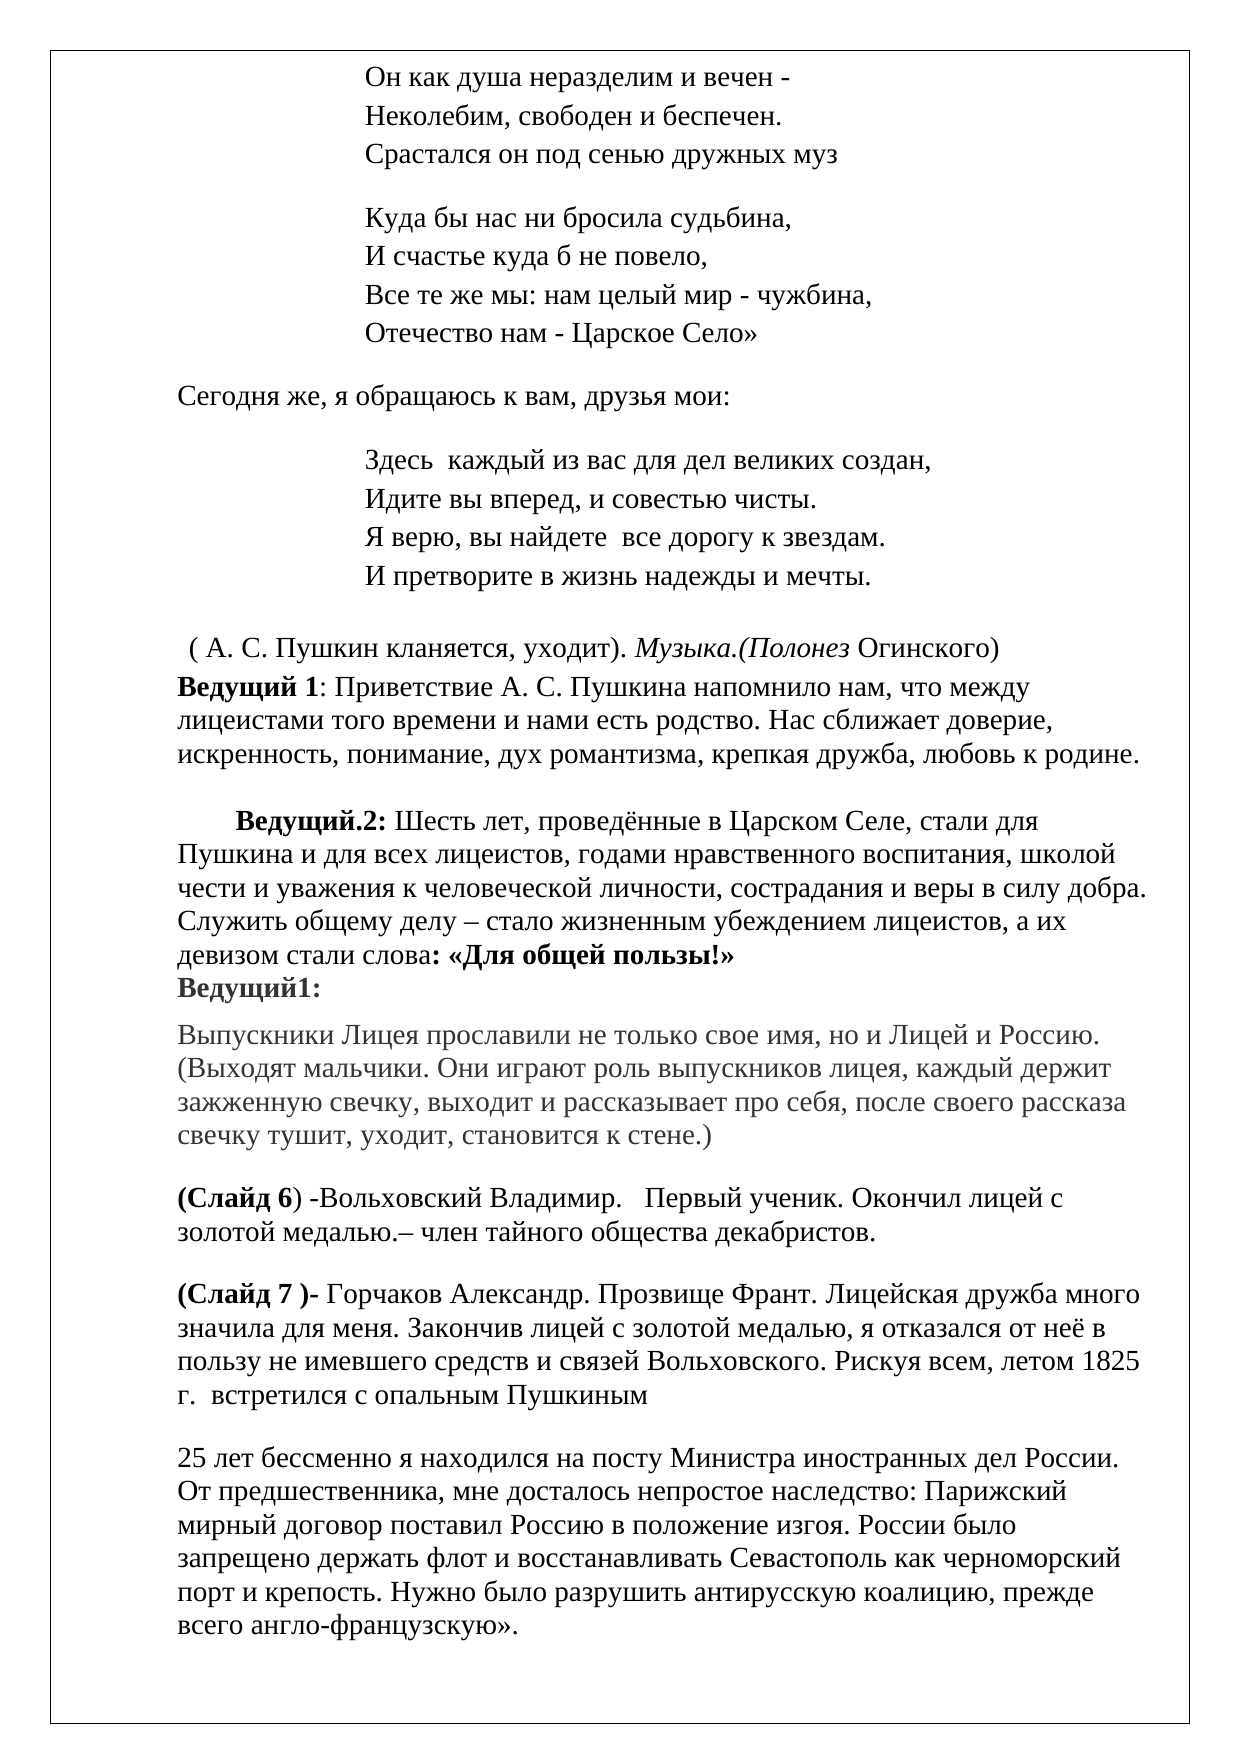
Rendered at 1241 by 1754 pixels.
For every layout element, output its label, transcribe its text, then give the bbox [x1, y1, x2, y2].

text Сегодня же, я обращаюсь к вам, друзья мои: [177, 378, 1077, 412]
text (Слайд 7 )- Горчаков Александр. Прозвище Франт. Лицейская дружба много значила для меня. Закончив лицей с золотой медалью, я отказался от неё в пользу не имевшего средств и связей Вольховского. Рискуя всем, летом 1825 г. встретился с опальным Пушкиным [177, 1276, 1152, 1411]
text (Слайд 6) -Вольховский Владимир. Первый ученик. Окончил лицей с золотой медалью.– член тайного общества декабристов. [177, 1180, 1152, 1247]
text Куда бы нас ни бросила судьбина, [364, 200, 1152, 233]
text ( А. С. Пушкин кланяется, уходит). Музыка.(Полонез Огинского) [181, 630, 1152, 664]
text Ведущий.2: Шесть лет, проведённые в Царском Селе, стали для Пушкина и для всех лицеистов, годами нравственного воспитания, школой чести и уважения к человеческой личности, сострадания и веры в силу добра. Служить общему делу – стало жизненным убеждением лицеистов, а их девизом стали слова: «Для общей пользы!» Ведущий1: [177, 803, 1152, 1004]
text Здесь каждый из вас для дел великих создан, [364, 442, 1152, 476]
text Выпускники Лицея прославили не только свое имя, но и Лицей и Россию. (Выходят мальчики. Они играют роль выпускников лицея, каждый держит зажженную свечку, выходит и рассказывает про себя, после своего рассказа свечку тушит, уходит, становится к стене.) [177, 1017, 1152, 1151]
text Он как душа неразделим и вечен - [364, 59, 1152, 93]
text Срастался он под сенью дружных муз [364, 136, 1152, 170]
text 25 лет бессменно я находился на посту Министра иностранных дел России. От предшественника, мне досталось непростое наследство: Парижский мирный договор поставил Россию в положение изгоя. России было запрещено держать флот и восстанавливать Севастополь как черноморский порт и крепость. Нужно было разрушить антирусскую коалицию, прежде всего англо-французскую». [177, 1440, 1152, 1641]
text Ведущий 1: Приветствие А. С. Пушкина напомнило нам, что между лицеистами того времени и нами есть родство. Нас сближает доверие, искренность, понимание, дух романтизма, крепкая дружба, любовь к родине. [177, 669, 1152, 769]
text Неколебим, свободен и беспечен. [364, 98, 1152, 131]
text И счастье куда б не повело, [364, 238, 1152, 272]
text Идите вы вперед, и совестью чисты. [364, 481, 1152, 514]
text Отечество нам - Царское Село» [364, 315, 1152, 349]
text Все те же мы: нам целый мир - чужбина, [364, 277, 1152, 310]
text Я верю, вы найдете все дорогу к звездам. [364, 519, 1152, 553]
text И претворите в жизнь надежды и мечты. [364, 558, 1152, 592]
